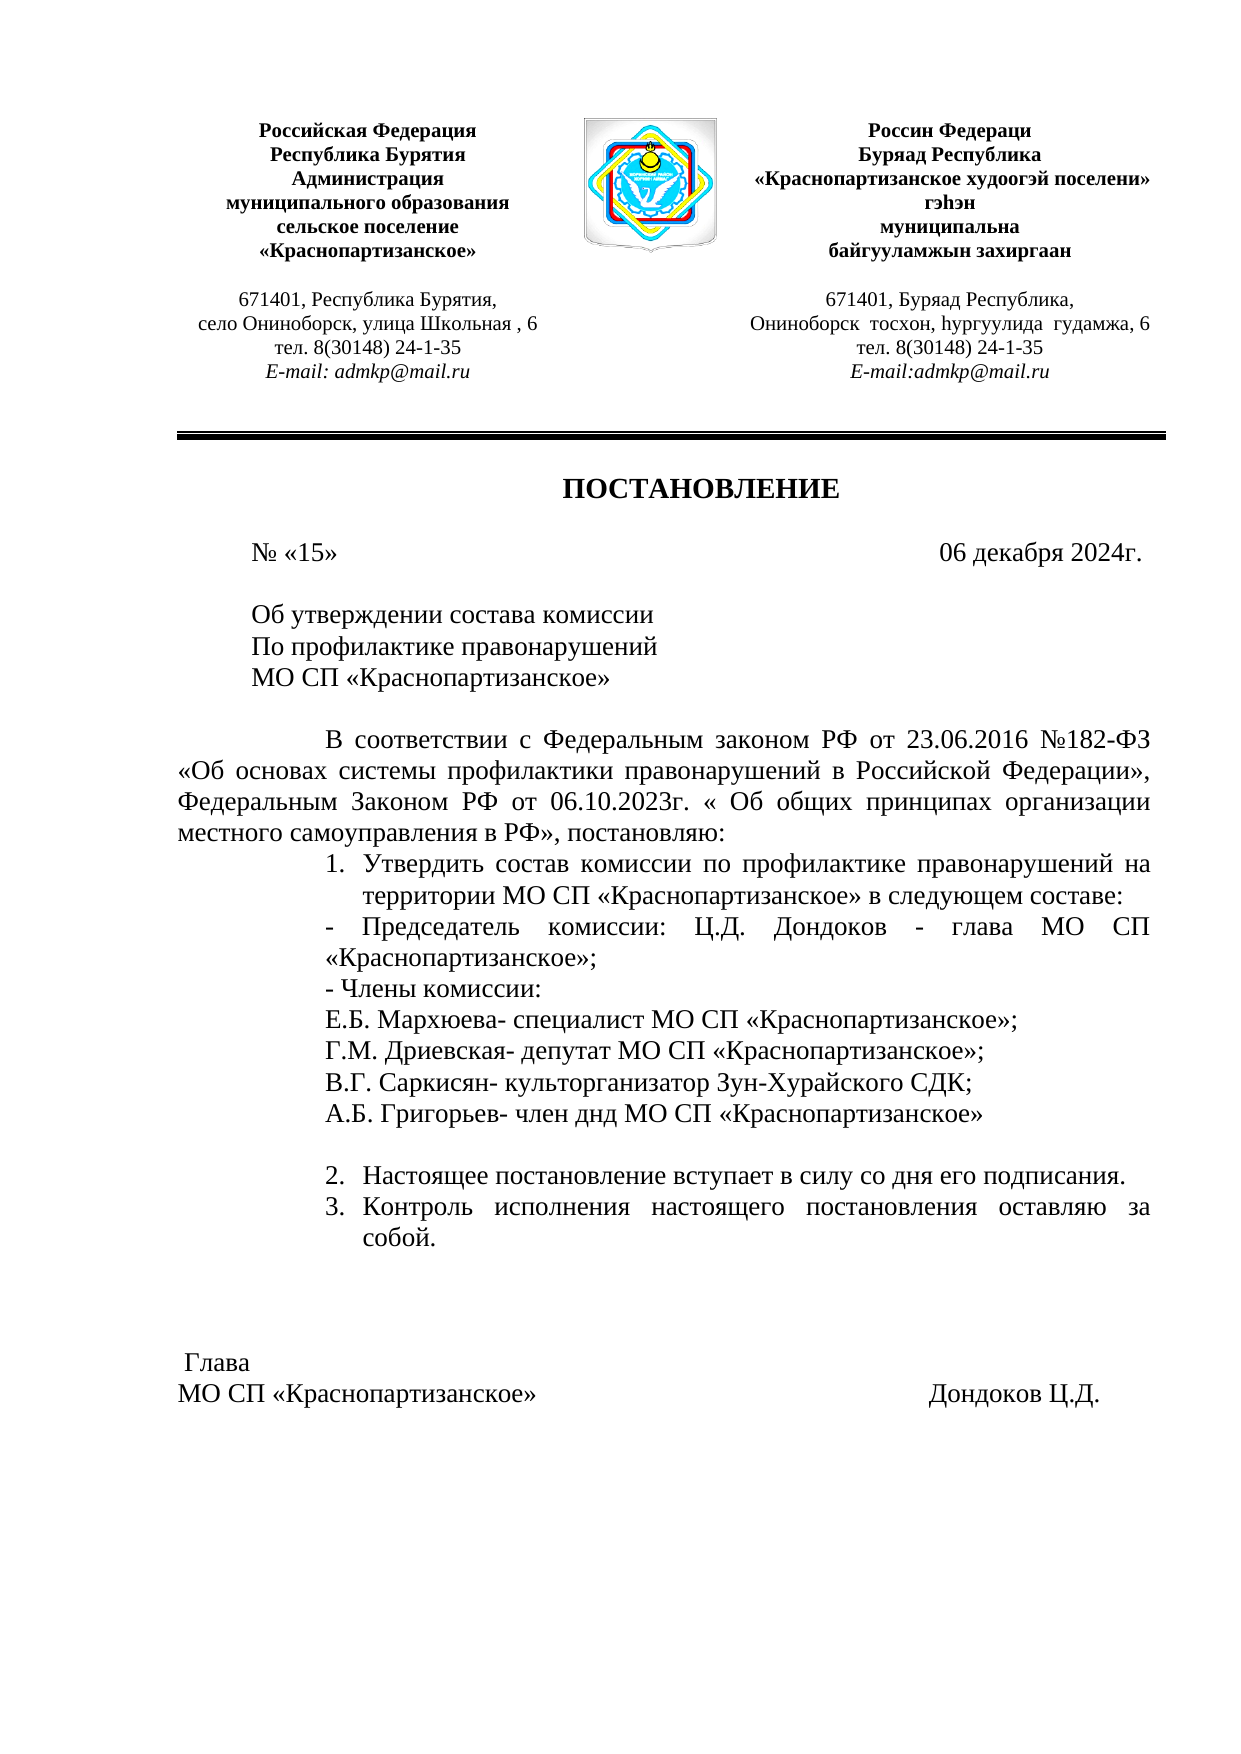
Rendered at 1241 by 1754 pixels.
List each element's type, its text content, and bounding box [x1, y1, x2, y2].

text По профилактике правонарушений [177, 629, 1152, 661]
list МО СП «Краснопартизанское» Дондоков Ц.Д. [177, 1377, 1152, 1408]
table_header Россин Федераци Буряад Республика «Краснопартизанское худоогэй поселени» гэhэн муниципальна байгууламжын захиргаан 671401, Буряад Республика, Ониноборск тосхон, hургуулида гудамжа, 6 тел. 8(30148) 24-1-35 E-mail:admkp@mail.ru [734, 118, 1166, 431]
list Глава [177, 1346, 1152, 1377]
list Утвердить состав комиссии по профилактике правонарушений на территории МО СП «Краснопартизанское» в следующем составе: [325, 848, 1152, 910]
text А.Б. Григорьев- член днд МО СП «Краснопартизанское» [325, 1097, 1152, 1128]
text Е.Б. Мархюева- специалист МО СП «Краснопартизанское»; [325, 1003, 1152, 1034]
table_header Российская Федерация Республика Бурятия Администрация муниципального образования сельское поселение «Краснопартизанское» 671401, Республика Бурятия, село Ониноборск, улица Школьная , 6 тел. 8(30148) 24-1-35 E-mail: admkp@mail.ru [177, 118, 558, 431]
text № «15» 06 декабря 2024г. [177, 536, 1152, 567]
text ПОСТАНОВЛЕНИЕ [177, 471, 1152, 505]
list Настоящее постановление вступает в силу со дня его подписания. [325, 1159, 1152, 1190]
text В соответствии с Федеральным законом РФ от 23.06.2016 №182-ФЗ «Об основах системы профилактики правонарушений в Российской Федерации», Федеральным Законом РФ от 06.10.2023г. « Об общих принципах организации местного самоуправления в РФ», постановляю: [177, 723, 1152, 848]
list Контроль исполнения настоящего постановления оставляю за собой. [325, 1190, 1152, 1252]
text Г.М. Дриевская- депутат МО СП «Краснопартизанское»; [325, 1034, 1152, 1066]
text - Члены комиссии: [325, 972, 1152, 1003]
text МО СП «Краснопартизанское» [177, 661, 1152, 692]
table_header [558, 118, 733, 431]
text В.Г. Саркисян- культорганизатор Зун-Хурайского СДК; [325, 1066, 1152, 1097]
text Об утверждении состава комиссии [177, 598, 1152, 629]
text - Председатель комиссии: Ц.Д. Дондоков - глава МО СП «Краснопартизанское»; [325, 910, 1152, 972]
